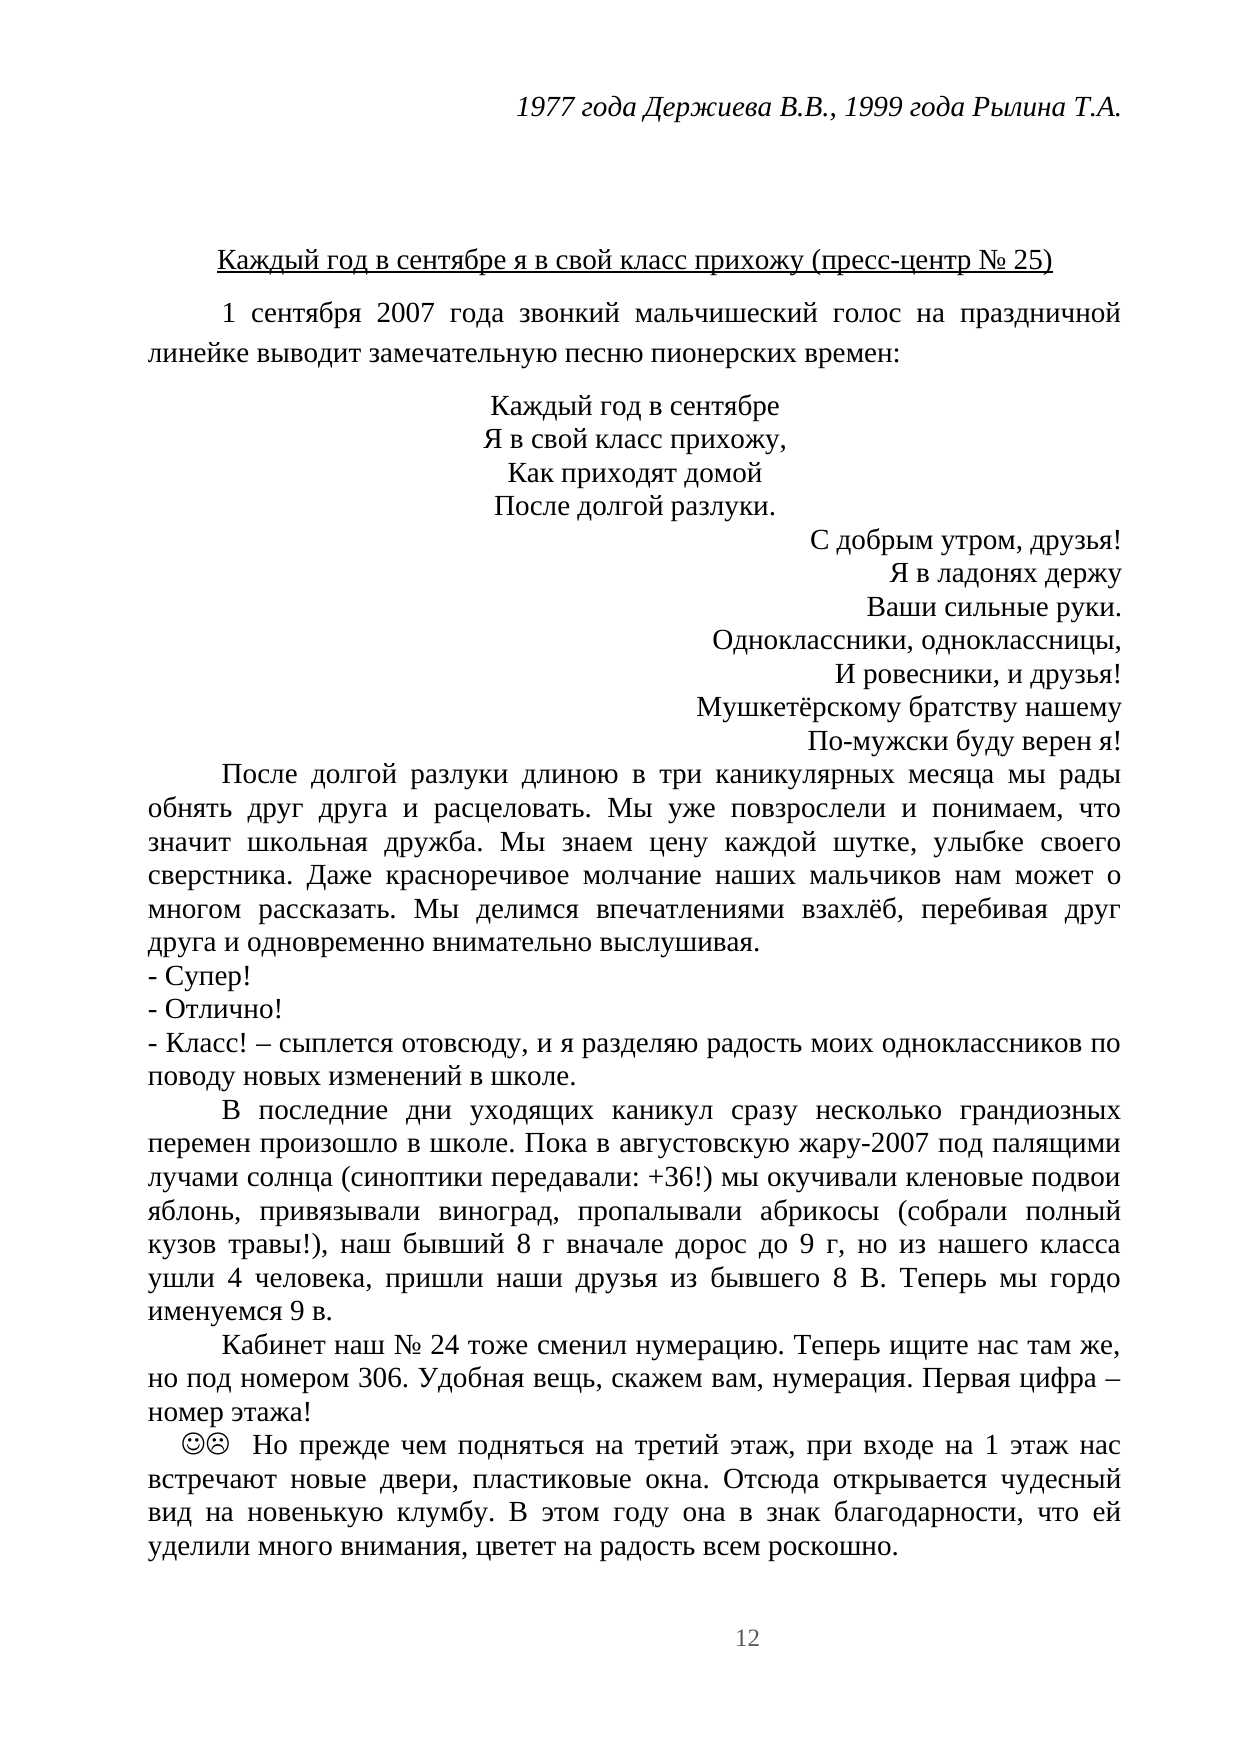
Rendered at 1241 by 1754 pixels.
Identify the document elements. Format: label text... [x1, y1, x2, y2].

text 1977 года Держиева В.В., 1999 года Рылина Т.А. [148, 89, 1122, 122]
text По-мужски буду верен я! [148, 723, 1122, 757]
text Я в свой класс прихожу, [148, 421, 1122, 455]
text Я в ладонях держу [148, 555, 1122, 589]
text Мушкетёрскому братству нашему [148, 689, 1122, 723]
text 1 сентября 2007 года звонкий мальчишеский голос на праздничной линейке выводит замечательную песню пионерских времен: [148, 295, 1122, 368]
text И ровесники, и друзья! [148, 656, 1122, 689]
text Одноклассники, одноклассницы, [148, 622, 1122, 656]
text - Класс! – сыплется отовсюду, и я разделяю радость моих одноклассников по поводу новых изменений в школе. [148, 1025, 1122, 1092]
text Как приходят домой [148, 455, 1122, 488]
text Каждый год в сентябре я в свой класс прихожу (пресс-центр № 25) [148, 242, 1122, 276]
text Кабинет наш № 24 тоже сменил нумерацию. Теперь ищите нас там же, но под номером 306. Удобная вещь, скажем вам, нумерация. Первая цифра – номер этажа! [148, 1327, 1122, 1427]
text После долгой разлуки длиною в три каникулярных месяца мы рады обнять друг друга и расцеловать. Мы уже повзрослели и понимаем, что значит школьная дружба. Мы знаем цену каждой шутке, улыбке своего сверстника. Даже красноречивое молчание наших мальчиков нам может о многом рассказать. Мы делимся впечатлениями взахлёб, перебивая друг друга и одновременно внимательно выслушивая. [148, 757, 1122, 958]
text - Супер! [148, 958, 1122, 991]
text В последние дни уходящих каникул сразу несколько грандиозных перемен произошло в школе. Пока в августовскую жару-2007 под палящими лучами солнца (синоптики передавали: +36!) мы окучивали кленовые подвои яблонь, привязывали виноград, пропалывали абрикосы (собрали полный кузов травы!), наш бывший 8 г вначале дорос до 9 г, но из нашего класса ушли 4 человека, пришли наши друзья из бывшего 8 В. Теперь мы гордо именуемся 9 в. [148, 1092, 1122, 1327]
text Но прежде чем подняться на третий этаж, при входе на 1 этаж нас встречают новые двери, пластиковые окна. Отсюда открывается чудесный вид на новенькую клумбу. В этом году она в знак благодарности, что ей уделили много внимания, цветет на радость всем роскошно. [148, 1427, 1122, 1562]
text С добрым утром, друзья! [148, 522, 1122, 555]
text После долгой разлуки. [148, 488, 1122, 522]
text - Отлично! [148, 991, 1122, 1025]
text Ваши сильные руки. [148, 589, 1122, 622]
text Каждый год в сентябре [148, 388, 1122, 421]
